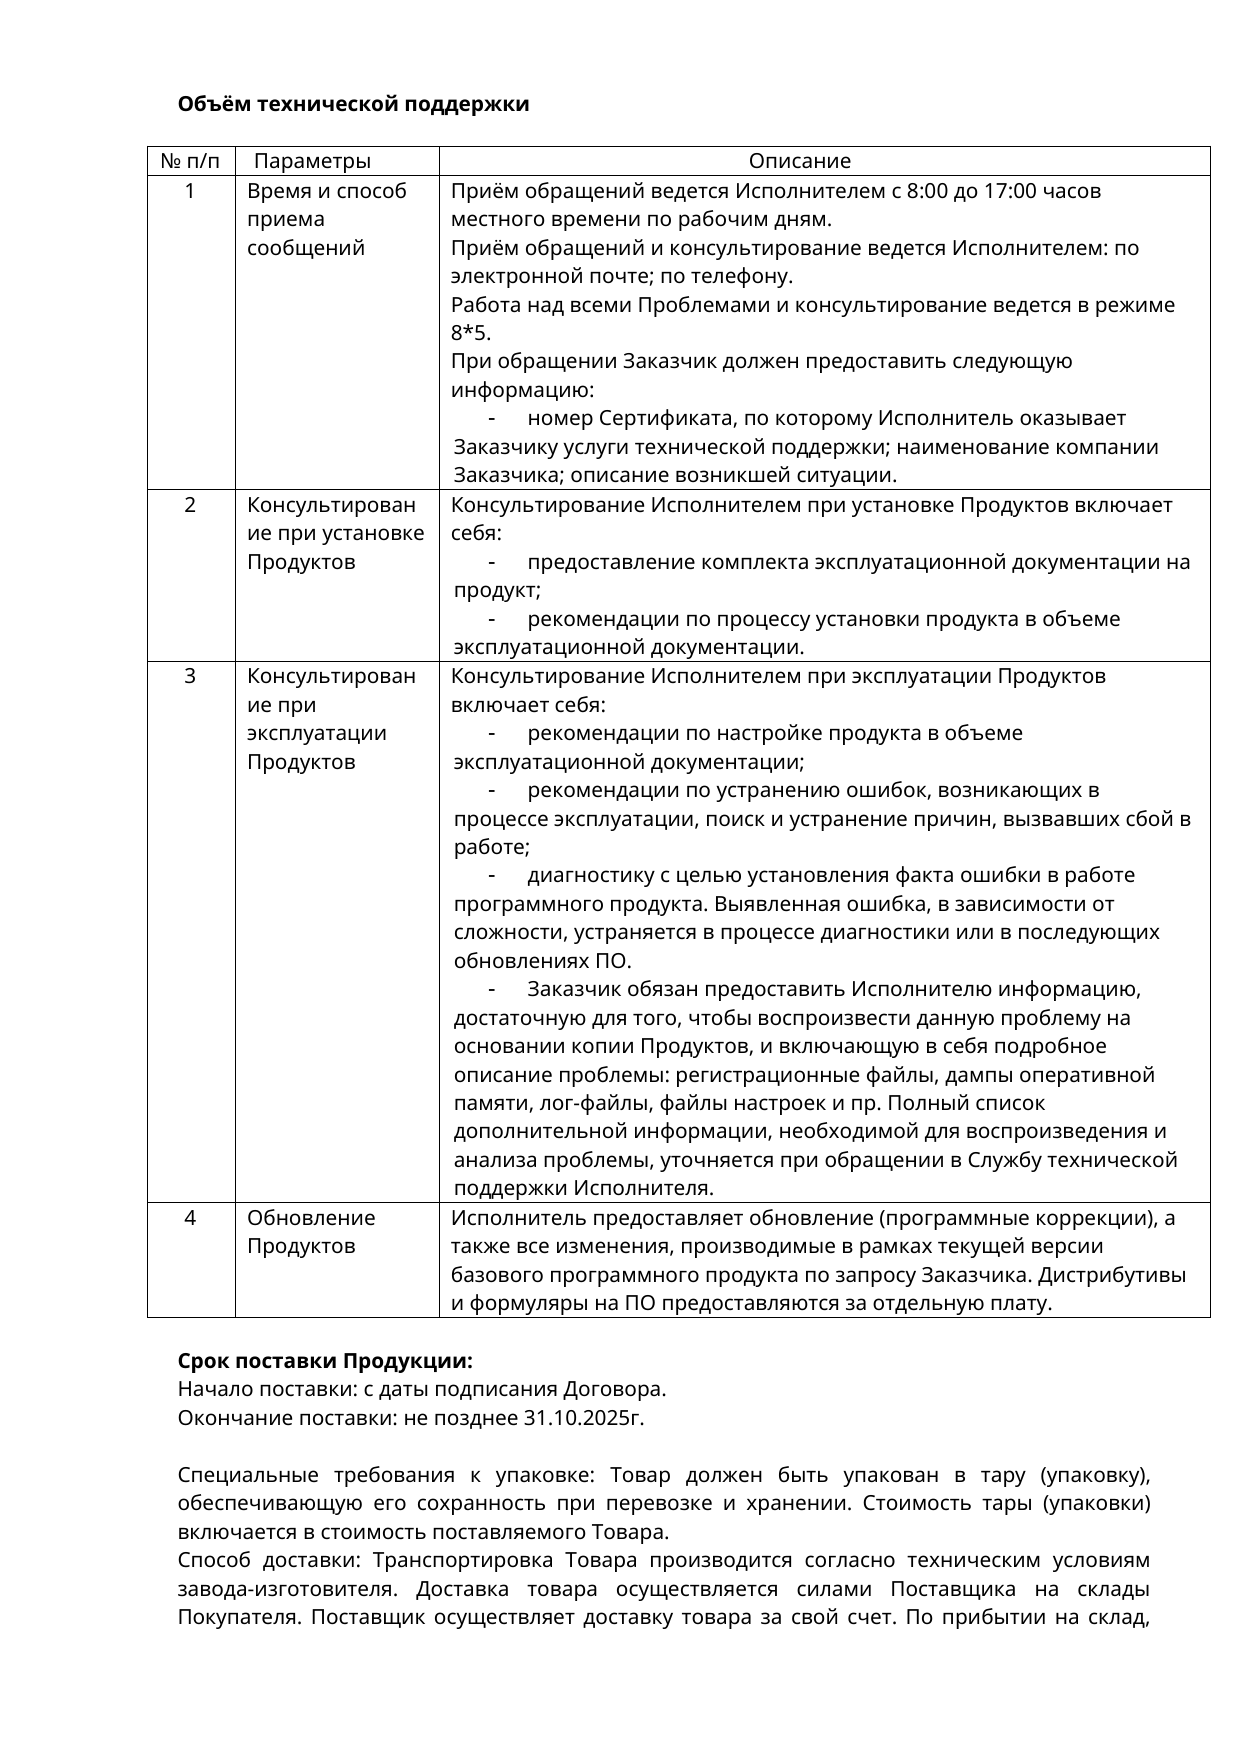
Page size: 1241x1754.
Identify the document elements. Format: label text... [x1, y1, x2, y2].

table_cell 1 [148, 176, 235, 489]
table_cell 2 [148, 490, 235, 661]
table_cell Консультирование Исполнителем при установке Продуктов включает себя: предоставление комплекта эксплуатационной документации на продукт; рекомендации по процессу установки продукта в объеме эксплуатационной документации. [440, 490, 1210, 661]
text Начало поставки: с даты подписания Договора. [177, 1374, 1152, 1403]
table_cell 4 [148, 1203, 235, 1317]
text Специальные требования к упаковке: Товар должен быть упакован в тару (упаковку), обеспечивающую его сохранность при перевозке и хранении. Стоимость тары (упаковки) включается в стоимость поставляемого Товара. [177, 1460, 1152, 1545]
text Окончание поставки: не позднее 31.10.2025г. [177, 1403, 1152, 1431]
text Объём технической поддержки [177, 89, 1102, 117]
table_cell Консультирование Исполнителем при эксплуатации Продуктов включает себя: рекомендации по настройке продукта в объеме эксплуатационной документации; рекомендации по устранению ошибок, возникающих в процессе эксплуатации, поиск и устранение причин, вызвавших сбой в работе; диагностику с целью установления факта ошибки в работе программного продукта. Выявленная ошибка, в зависимости от сложности, устраняется в процессе диагностики или в последующих обновлениях ПО. Заказчик обязан предоставить Исполнителю информацию, достаточную для того, чтобы воспроизвести данную проблему на основании копии Продуктов, и включающую в себя подробное описание проблемы: регистрационные файлы, дампы оперативной памяти, лог-файлы, файлы настроек и пр. Полный список дополнительной информации, необходимой для воспроизведения и анализа проблемы, уточняется при обращении в Службу технической поддержки Исполнителя. [440, 662, 1210, 1202]
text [177, 1545, 1152, 1631]
table_cell Время и способ приема сообщений [236, 176, 439, 489]
table_cell Приём обращений ведется Исполнителем с 8:00 до 17:00 часов местного времени по рабочим дням. Приём обращений и консультирование ведется Исполнителем: по электронной почте; по телефону. Работа над всеми Проблемами и консультирование ведется в режиме 8*5. При обращении Заказчик должен предоставить следующую информацию: номер Сертификата, по которому Исполнитель оказывает Заказчику услуги технической поддержки; наименование компании Заказчика; описание возникшей ситуации. [440, 176, 1210, 489]
table_header Параметры [236, 147, 439, 175]
table_header № п/п [148, 147, 235, 175]
table_cell 3 [148, 662, 235, 1202]
table_cell Обновление Продуктов [236, 1203, 439, 1317]
table_cell Консультирование при эксплуатации Продуктов [236, 662, 439, 1202]
table_header Описание [440, 147, 1210, 175]
text Срок поставки Продукции: [177, 1346, 1152, 1374]
table_cell Исполнитель предоставляет обновление (программные коррекции), а также все изменения, производимые в рамках текущей версии базового программного продукта по запросу Заказчика. Дистрибутивы и формуляры на ПО предоставляются за отдельную плату. [440, 1203, 1210, 1317]
table_cell Консультирование при установке Продуктов [236, 490, 439, 661]
